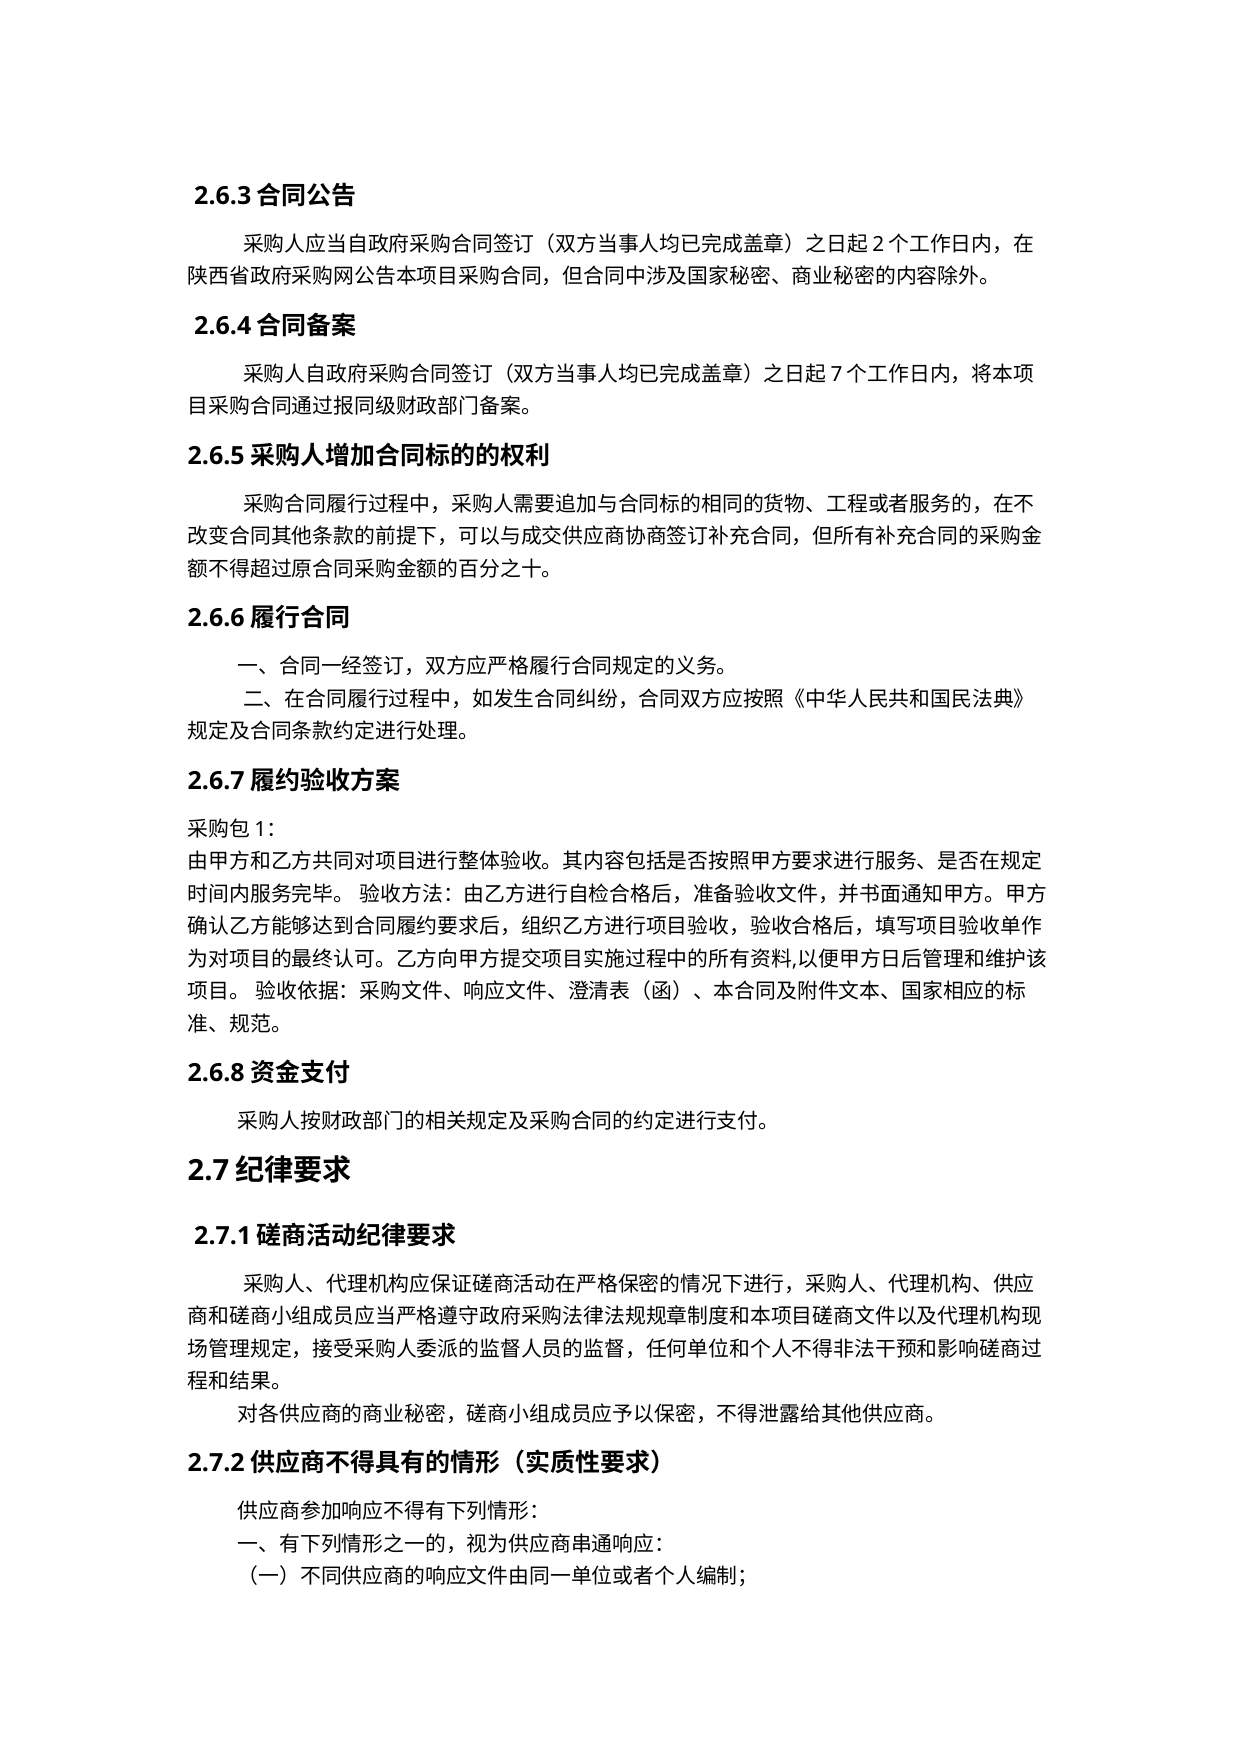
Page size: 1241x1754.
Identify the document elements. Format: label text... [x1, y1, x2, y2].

text 供应商参加响应不得有下列情形： [187, 1494, 1053, 1527]
text 一、合同一经签订，双方应严格履行合同规定的义务。 [187, 649, 1053, 682]
text 2.7.2供应商不得具有的情形（实质性要求） [187, 1429, 1053, 1494]
text 2.6.8资金支付 [187, 1039, 1053, 1104]
text 2.6.3合同公告 [187, 162, 1053, 227]
text 采购人应当自政府采购合同签订（双方当事人均已完成盖章）之日起2个工作日内，在陕西省政府采购网公告本项目采购合同，但合同中涉及国家秘密、商业秘密的内容除外。 [187, 227, 1053, 292]
text 对各供应商的商业秘密，磋商小组成员应予以保密，不得泄露给其他供应商。 [187, 1397, 1053, 1429]
text 2.6.5采购人增加合同标的的权利 [187, 422, 1053, 487]
text 采购包1： [187, 812, 1053, 844]
text 2.7纪律要求 [187, 1137, 1053, 1202]
text （一）不同供应商的响应文件由同一单位或者个人编制； [187, 1559, 1053, 1592]
text 2.6.7履约验收方案 [187, 747, 1053, 812]
text 采购合同履行过程中，采购人需要追加与合同标的相同的货物、工程或者服务的，在不改变合同其他条款的前提下，可以与成交供应商协商签订补充合同，但所有补充合同的采购金额不得超过原合同采购金额的百分之十。 [187, 487, 1053, 584]
text 由甲方和乙方共同对项目进行整体验收。其内容包括是否按照甲方要求进行服务、是否在规定时间内服务完毕。 验收方法：由乙方进行自检合格后，准备验收文件，并书面通知甲方。甲方确认乙方能够达到合同履约要求后，组织乙方进行项目验收，验收合格后，填写项目验收单作为对项目的最终认可。乙方向甲方提交项目实施过程中的所有资料,以便甲方日后管理和维护该项目。 验收依据：采购文件、响应文件、澄清表（函）、本合同及附件文本、国家相应的标准、规范。 [187, 844, 1053, 1039]
text 采购人、代理机构应保证磋商活动在严格保密的情况下进行，采购人、代理机构、供应商和磋商小组成员应当严格遵守政府采购法律法规规章制度和本项目磋商文件以及代理机构现场管理规定，接受采购人委派的监督人员的监督，任何单位和个人不得非法干预和影响磋商过程和结果。 [187, 1267, 1053, 1397]
text 采购人自政府采购合同签订（双方当事人均已完成盖章）之日起7个工作日内，将本项目采购合同通过报同级财政部门备案。 [187, 357, 1053, 422]
text 2.6.6履行合同 [187, 584, 1053, 649]
text 二、在合同履行过程中，如发生合同纠纷，合同双方应按照《中华人民共和国民法典》规定及合同条款约定进行处理。 [187, 682, 1053, 747]
text 2.7.1磋商活动纪律要求 [187, 1202, 1053, 1267]
text 2.6.4合同备案 [187, 292, 1053, 357]
text 采购人按财政部门的相关规定及采购合同的约定进行支付。 [187, 1104, 1053, 1137]
text 一、有下列情形之一的，视为供应商串通响应： [187, 1527, 1053, 1559]
